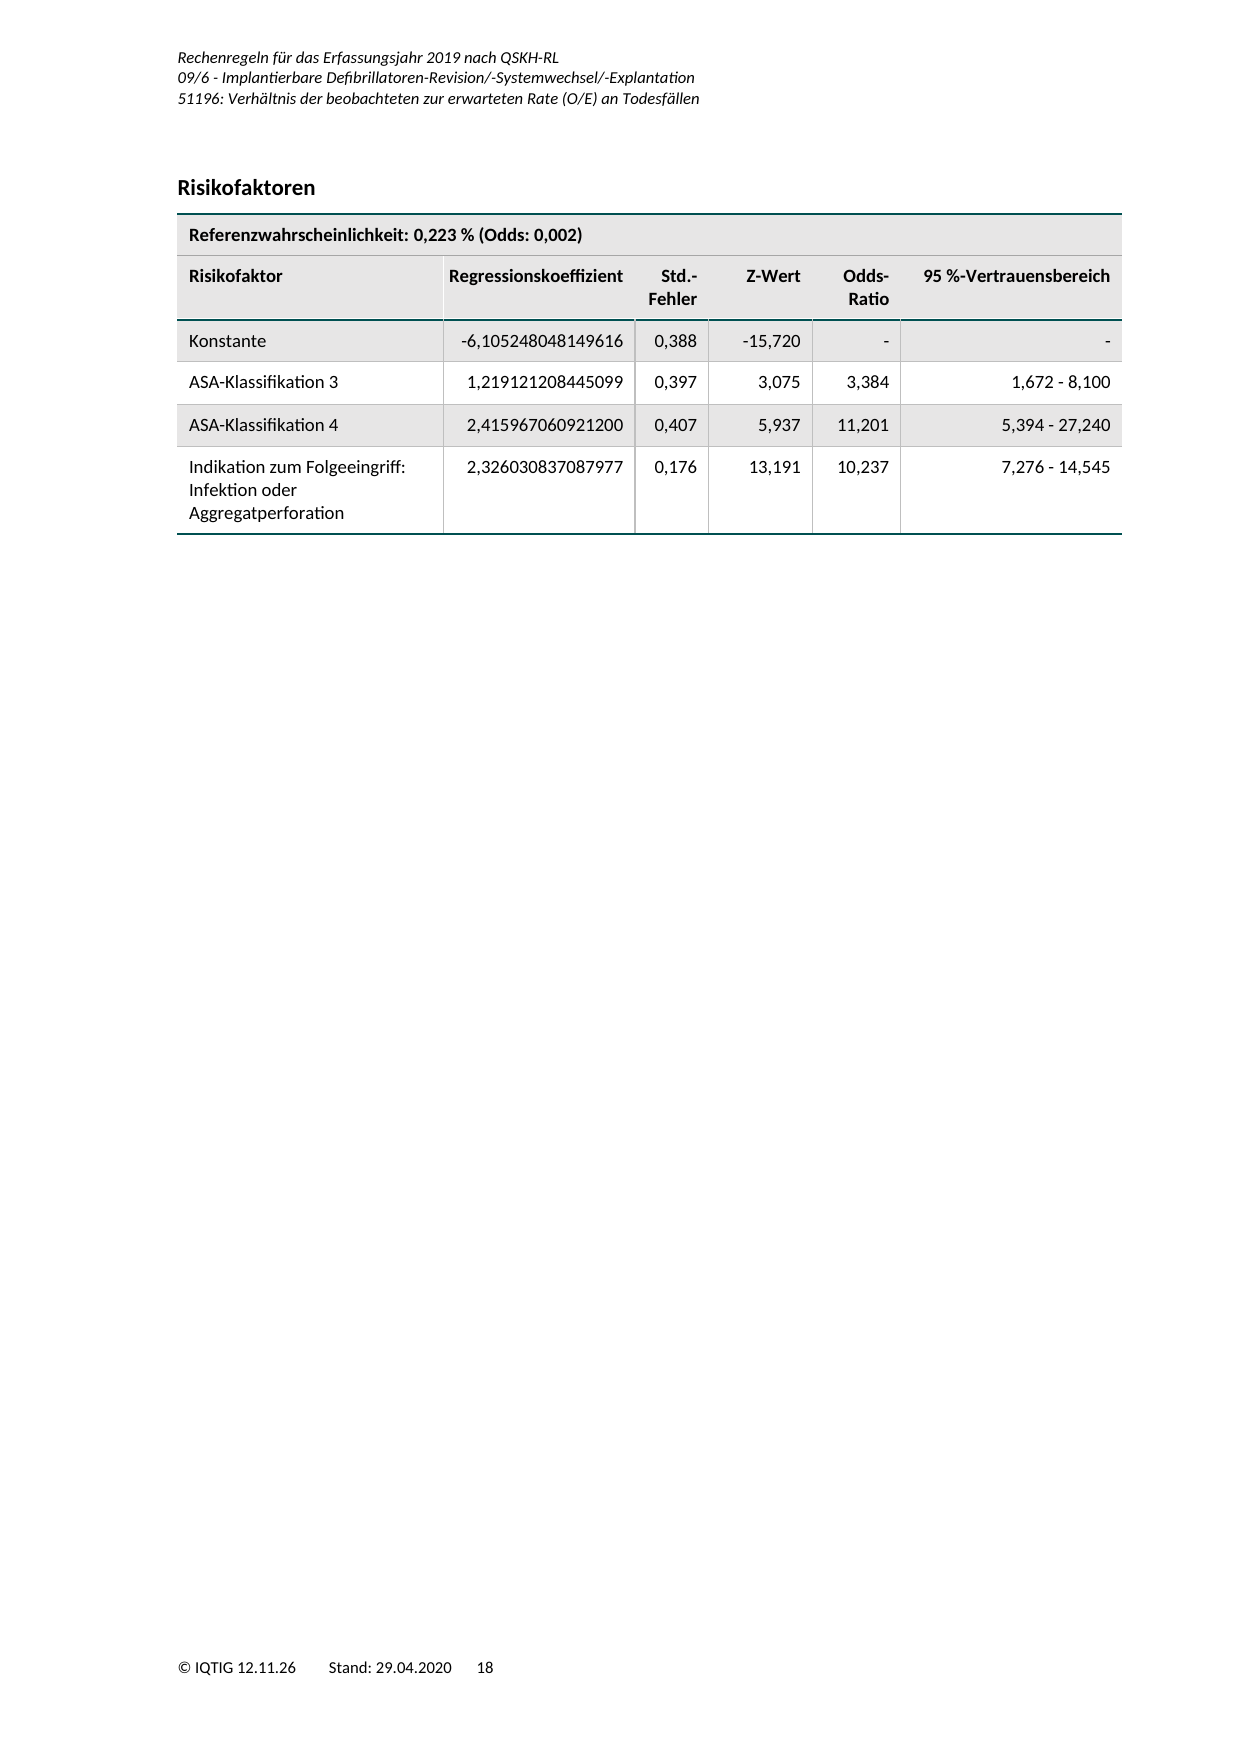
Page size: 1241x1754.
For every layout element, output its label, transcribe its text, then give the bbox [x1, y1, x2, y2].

table_header Referenzwahrscheinlichkeit: 0,223 % (Odds: 0,002) [177, 215, 1122, 255]
table_cell ASA-Klassifikation 4 [177, 405, 443, 446]
table_cell 2,326030837087977 [444, 447, 634, 533]
table_cell Z-Wert [709, 256, 812, 318]
table_cell Regressionskoeffizient [444, 256, 635, 318]
table_cell 11,201 [813, 405, 900, 446]
table_cell -15,720 [709, 321, 812, 361]
table_cell 0,176 [636, 447, 708, 533]
table_cell Risikofaktor [177, 256, 443, 318]
table_cell 2,415967060921200 [444, 405, 634, 446]
table_cell - [813, 321, 900, 361]
table_cell 1,672 - 8,100 [901, 362, 1122, 404]
table_cell 95 %-Vertrauensbereich [901, 256, 1122, 318]
table_cell Std.- Fehler [635, 256, 709, 318]
table_cell 13,191 [709, 447, 812, 533]
table_cell 0,397 [636, 362, 708, 404]
table_cell ASA-Klassifikation 3 [177, 362, 443, 404]
table_cell 5,394 - 27,240 [901, 405, 1122, 446]
table_cell 3,075 [709, 362, 812, 404]
text Risikofaktoren [177, 173, 1122, 201]
table_cell Odds- Ratio [812, 256, 901, 318]
table_cell -6,105248048149616 [444, 321, 634, 361]
table_cell 7,276 - 14,545 [901, 447, 1122, 533]
table_cell 3,384 [813, 362, 900, 404]
table_cell 0,388 [636, 321, 708, 361]
table_cell 10,237 [813, 447, 900, 533]
table_cell Konstante [177, 321, 443, 361]
table_cell 0,407 [636, 405, 708, 446]
table_cell 5,937 [709, 405, 812, 446]
table_cell Indikation zum Folgeeingriff: Infektion oder Aggregatperforation [177, 447, 443, 533]
table_cell - [901, 321, 1122, 361]
table_cell 1,219121208445099 [444, 362, 634, 404]
